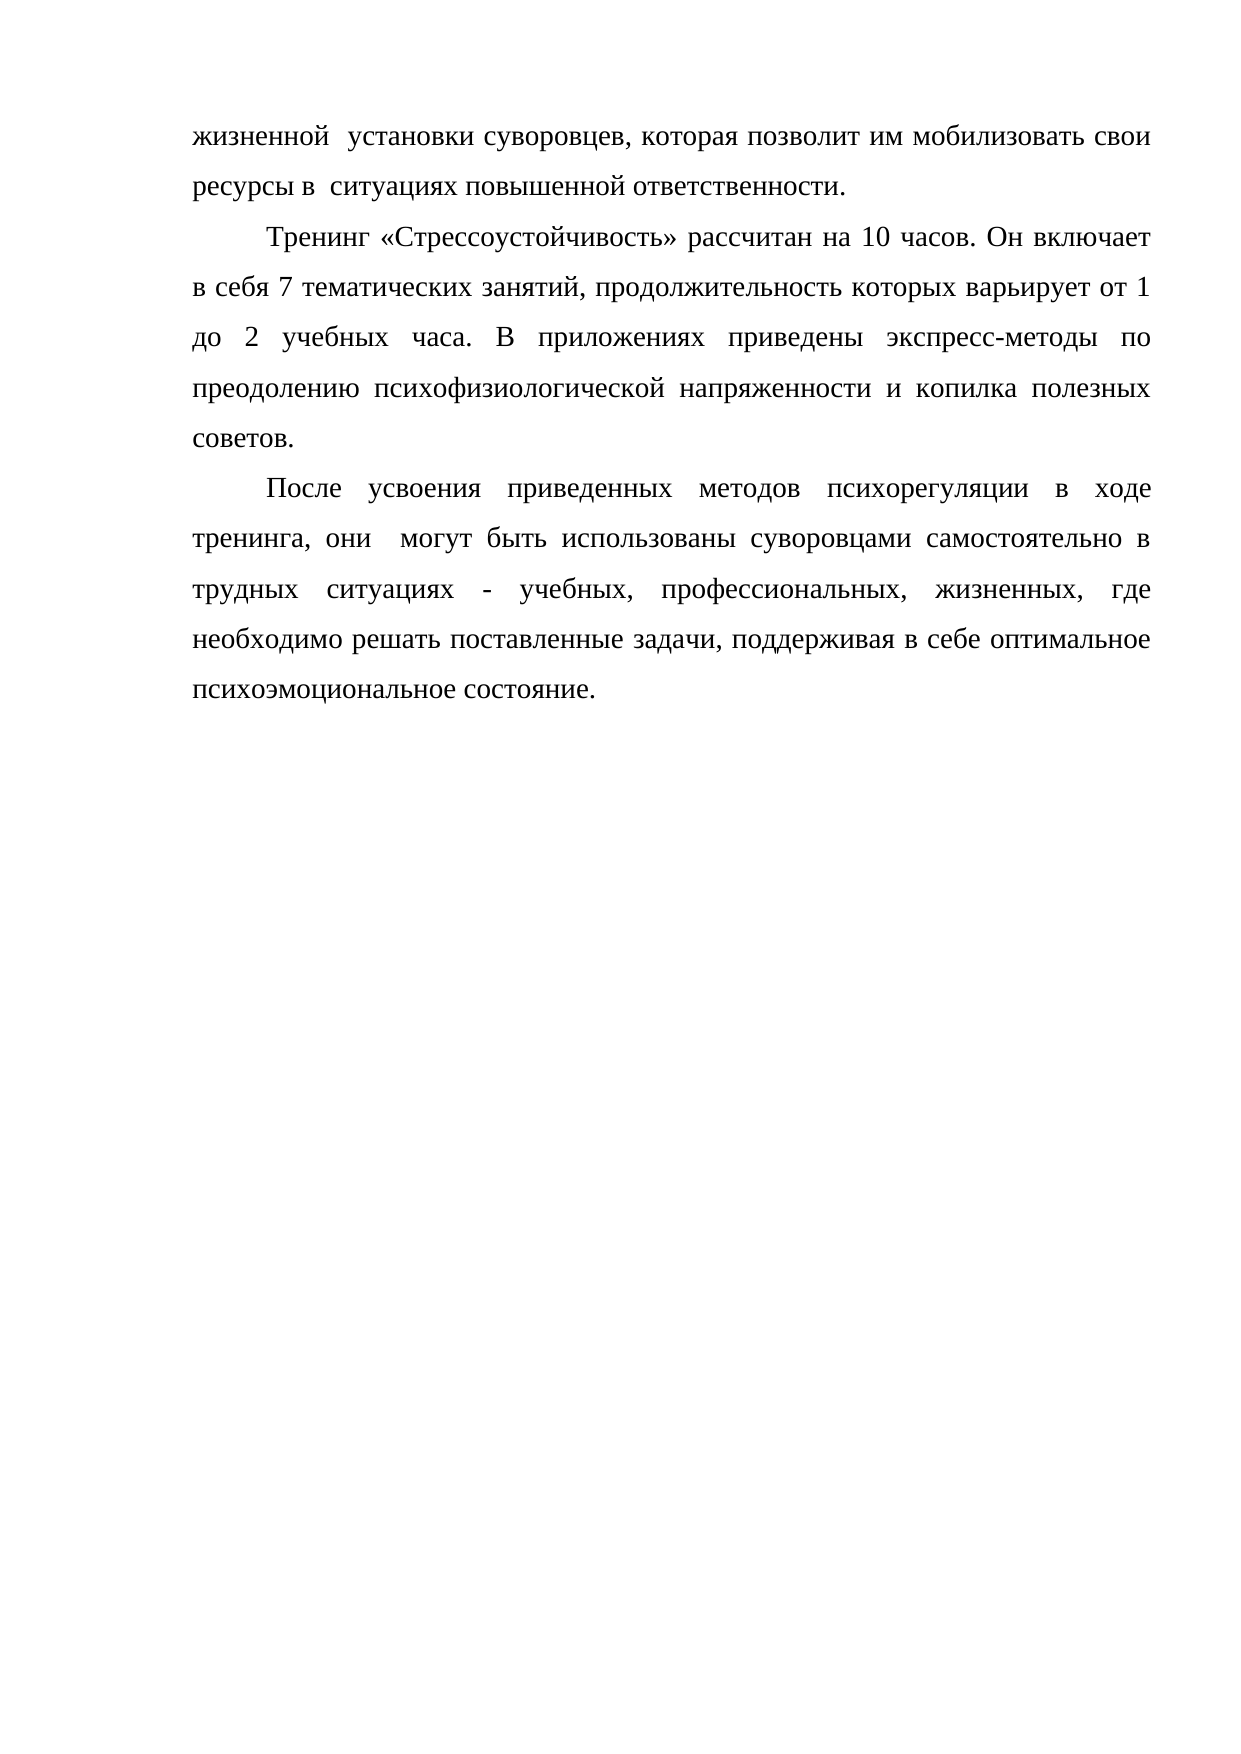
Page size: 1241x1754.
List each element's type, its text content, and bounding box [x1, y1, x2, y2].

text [192, 118, 1152, 202]
text После усвоения приведенных методов психорегуляции в ходе тренинга, они могут быть использованы суворовцами самостоятельно в трудных ситуациях - учебных, профессиональных, жизненных, где необходимо решать поставленные задачи, поддерживая в себе оптимальное психоэмоциональное состояние. [192, 470, 1152, 705]
text Тренинг «Стрессоустойчивость» рассчитан на 10 часов. Он включает в себя 7 тематических занятий, продолжительность которых варьирует от 1 до 2 учебных часа. В приложениях приведены экспресс-методы по преодолению психофизиологической напряженности и копилка полезных советов. [192, 219, 1152, 453]
